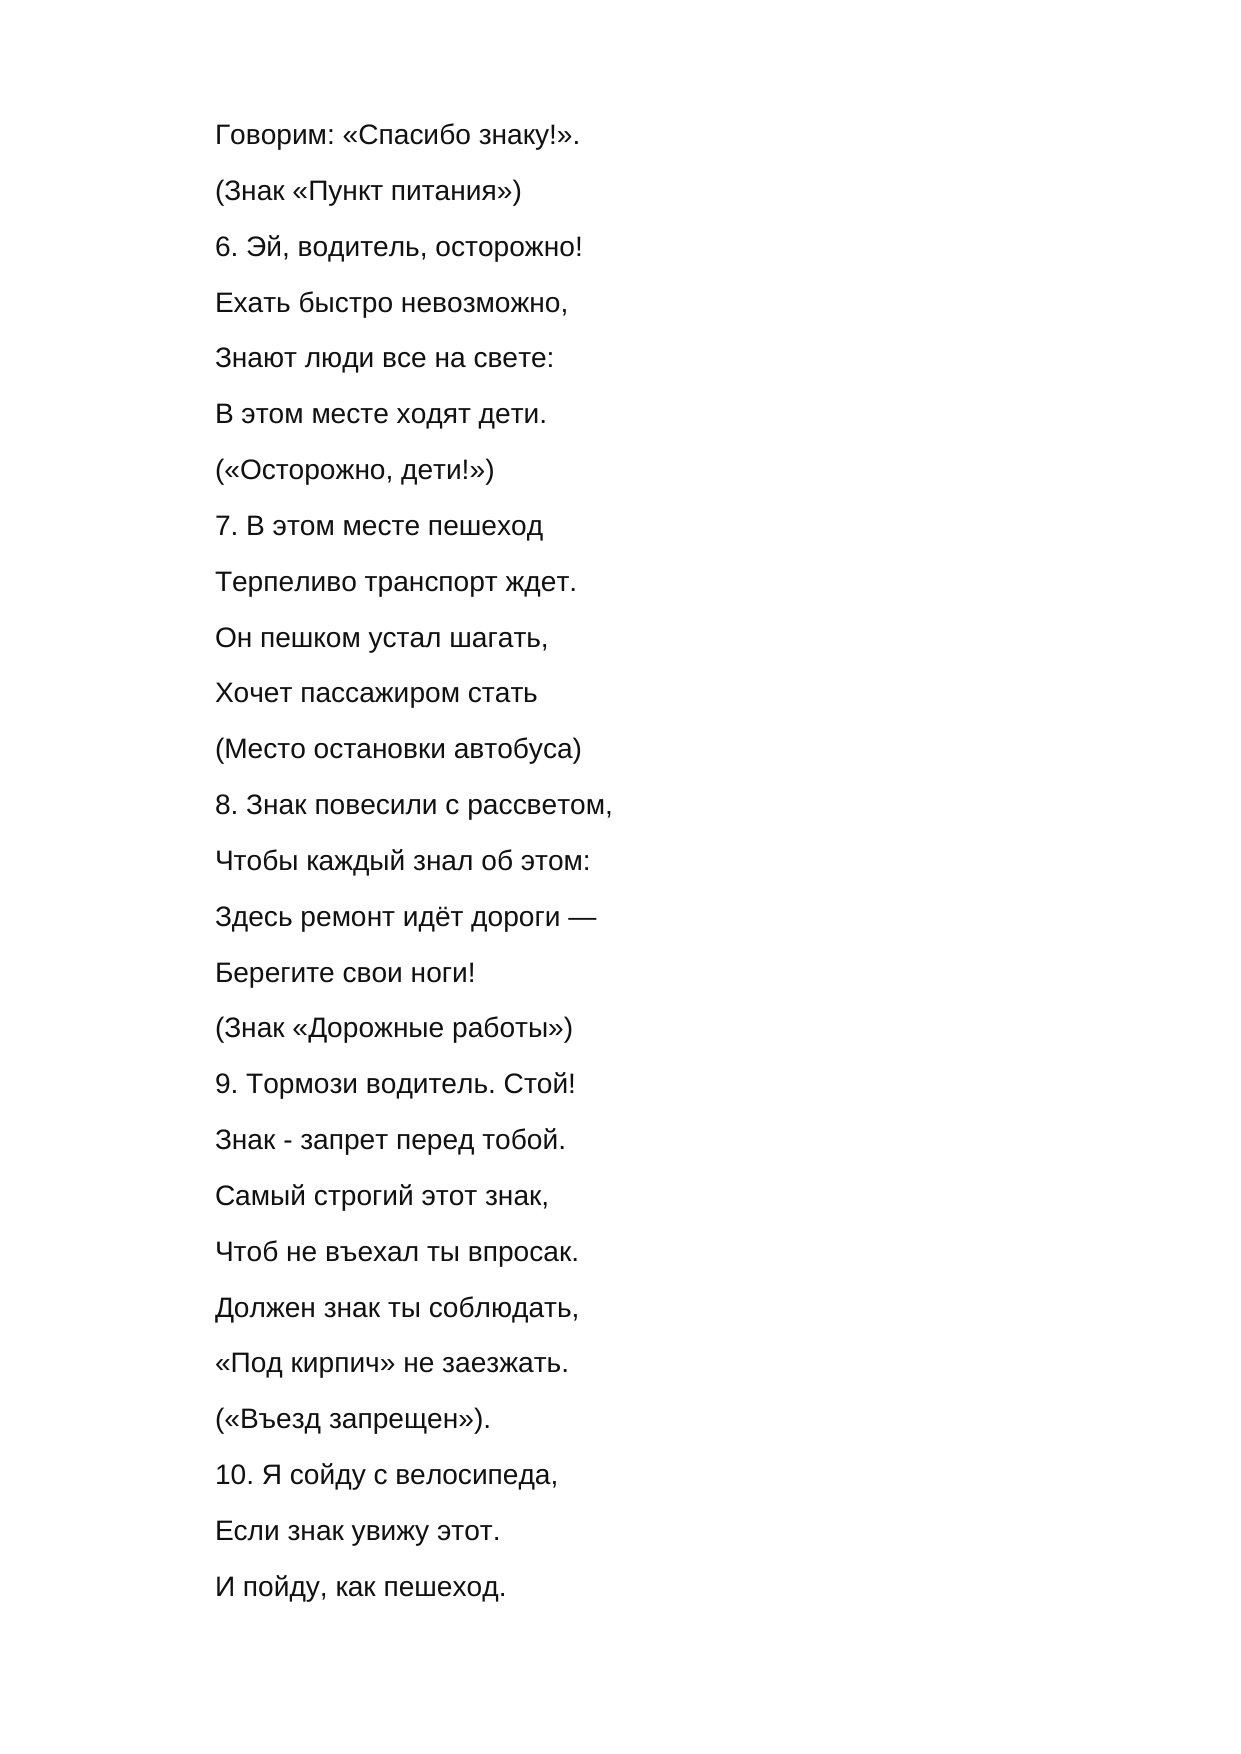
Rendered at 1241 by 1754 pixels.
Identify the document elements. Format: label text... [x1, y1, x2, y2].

text Говорим: «Спасибо знаку!». [177, 118, 1152, 151]
text 9. Тормози водитель. Стой! [177, 1067, 1152, 1100]
text «Под кирпич» не заезжать. [177, 1346, 1152, 1379]
text 10. Я сойду с велосипеда, [177, 1458, 1152, 1491]
text Ехать быстро невозможно, [177, 286, 1152, 318]
text (Место остановки автобуса) [177, 732, 1152, 765]
text Чтоб не въехал ты впросак. [177, 1235, 1152, 1267]
text 8. Знак повесили с рассветом, [177, 788, 1152, 821]
text Знак - запрет перед тобой. [177, 1123, 1152, 1156]
text Если знак увижу этот. [177, 1514, 1152, 1546]
text Он пешком устал шагать, [177, 621, 1152, 653]
text Здесь ремонт идёт дороги — [177, 900, 1152, 932]
text Самый строгий этот знак, [177, 1179, 1152, 1211]
text (Знак «Дорожные работы») [177, 1011, 1152, 1044]
text 6. Эй, водитель, осторожно! [177, 230, 1152, 262]
text Терпеливо транспорт ждет. [177, 565, 1152, 597]
text Хочет пассажиром стать [177, 676, 1152, 709]
text Берегите свои ноги! [177, 956, 1152, 988]
text Должен знак ты соблюдать, [177, 1291, 1152, 1323]
text И пойду, как пешеход. [177, 1570, 1152, 1602]
text (Знак «Пункт питания») [177, 174, 1152, 206]
text («Осторожно, дети!») [177, 453, 1152, 486]
text Знают люди все на свете: [177, 341, 1152, 374]
text Чтобы каждый знал об этом: [177, 844, 1152, 876]
text 7. В этом месте пешеход [177, 509, 1152, 541]
text В этом месте ходят дети. [177, 397, 1152, 430]
text («Въезд запрещен»). [177, 1402, 1152, 1435]
